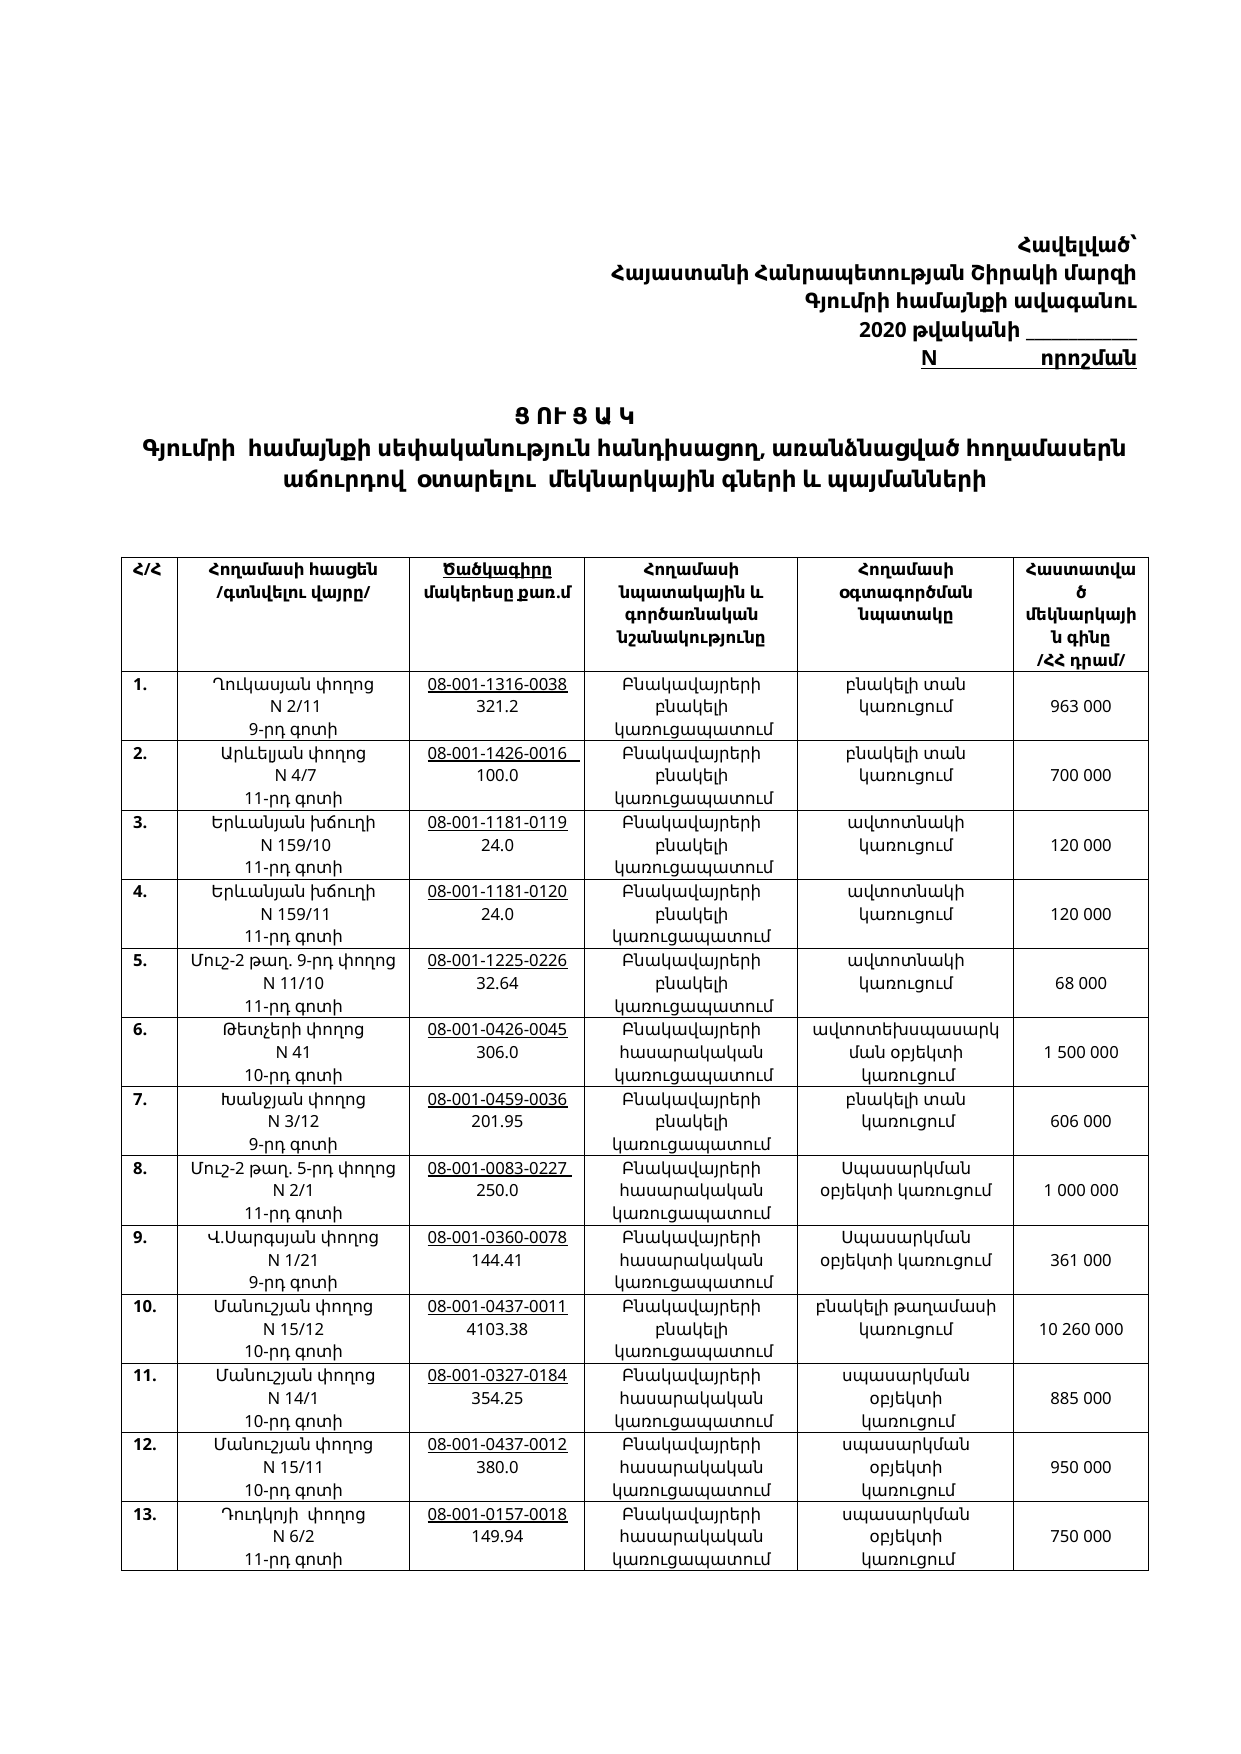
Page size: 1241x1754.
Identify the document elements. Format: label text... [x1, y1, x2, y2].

text Գյումրի համայնքի ավագանու [133, 287, 1137, 315]
table_cell Բնակավայրերի հասարակական կառուցապատում [585, 1364, 797, 1432]
table_cell 08-001-0360-0078 144.41 [410, 1226, 584, 1294]
table_cell Սպասարկման օբյեկտի կառուցում [798, 1226, 1013, 1294]
text Հավելված՝ [133, 230, 1137, 258]
table_cell 120 000 [1014, 811, 1148, 879]
table_cell 885 000 [1014, 1364, 1148, 1432]
table_cell Երևանյան խճուղի N 159/11 11-րդ գոտի [178, 880, 409, 948]
table_cell ավտոտեխսպասարկման օբյեկտի կառուցում [798, 1018, 1013, 1086]
table_cell 120 000 [1014, 880, 1148, 948]
table_cell Բնակավայրերի հասարակական կառուցապատում [585, 1502, 797, 1570]
table_cell Բնակավայրերի բնակելի կառուցապատում [585, 1295, 797, 1363]
table_cell Բնակավայրերի բնակելի կառուցապատում [585, 949, 797, 1017]
table_cell Բնակավայրերի հասարակական կառուցապատում [585, 1018, 797, 1086]
table_cell Մուշ-2 թաղ. 5-րդ փողոց N 2/1 11-րդ գոտի [178, 1156, 409, 1224]
table_cell 10. [122, 1295, 177, 1363]
table_cell 2. [122, 741, 177, 809]
table_cell 1. [122, 672, 177, 740]
table_cell Արևելյան փողոց N 4/7 11-րդ գոտի [178, 741, 409, 809]
table_cell 700 000 [1014, 741, 1148, 809]
table_cell 08-001-0327-0184 354.25 [410, 1364, 584, 1432]
table_cell 08-001-1181-0119 24.0 [410, 811, 584, 879]
table_cell 08-001-0083-0227 250.0 [410, 1156, 584, 1224]
table_cell Երևանյան խճուղի N 159/10 11-րդ գոտի [178, 811, 409, 879]
table_cell 8. [122, 1156, 177, 1224]
table_cell 08-001-1426-0016 100.0 [410, 741, 584, 809]
table_cell Բնակավայրերի հասարակական կառուցապատում [585, 1433, 797, 1501]
table_cell ավտոտնակի կառուցում [798, 811, 1013, 879]
table_cell 08-001-0426-0045 306.0 [410, 1018, 584, 1086]
table_cell 08-001-0437-0012 380.0 [410, 1433, 584, 1501]
table_cell 08-001-1225-0226 32.64 [410, 949, 584, 1017]
table_cell բնակելի տան կառուցում [798, 1087, 1013, 1155]
table_cell Բնակավայրերի բնակելի կառուցապատում [585, 741, 797, 809]
table_cell 08-001-0157-0018 149.94 [410, 1502, 584, 1570]
table_cell Թետչերի փողոց N 41 10-րդ գոտի [178, 1018, 409, 1086]
table_cell սպասարկման օբյեկտի կառուցում [798, 1433, 1013, 1501]
table_cell Բնակավայրերի բնակելի կառուցապատում [585, 880, 797, 948]
table_cell Մանուշյան փողոց N 15/11 10-րդ գոտի [178, 1433, 409, 1501]
table_cell 1 000 000 [1014, 1156, 1148, 1224]
table_cell 750 000 [1014, 1502, 1148, 1570]
table_cell 13. [122, 1502, 177, 1570]
table_cell Մուշ-2 թաղ. 9-րդ փողոց N 11/10 11-րդ գոտի [178, 949, 409, 1017]
table_cell 3. [122, 811, 177, 879]
table_cell 08-001-0437-0011 4103.38 [410, 1295, 584, 1363]
table_cell Բնակավայրերի բնակելի կառուցապատում [585, 811, 797, 879]
table_header Հաստատված մեկնարկային գինը /ՀՀ դրամ/ [1014, 558, 1148, 671]
table_cell Դուդկոյի փողոց N 6/2 11-րդ գոտի [178, 1502, 409, 1570]
table_cell 4. [122, 880, 177, 948]
table_cell Ղուկասյան փողոց N 2/11 9-րդ գոտի [178, 672, 409, 740]
table_cell 68 000 [1014, 949, 1148, 1017]
table_cell 5. [122, 949, 177, 1017]
table_cell 7. [122, 1087, 177, 1155]
table_cell ավտոտնակի կառուցում [798, 949, 1013, 1017]
text Գյումրի համայնքի սեփականություն հանդիսացող, առանձնացված հողամասերն աճուրդով օտարելու մեկնարկային գների և պայմանների [133, 432, 1137, 494]
table_cell 6. [122, 1018, 177, 1086]
table_cell ավտոտնակի կառուցում [798, 880, 1013, 948]
table_cell Բնակավայրերի բնակելի կառուցապատում [585, 1087, 797, 1155]
table_cell 361 000 [1014, 1226, 1148, 1294]
table_cell 10 260 000 [1014, 1295, 1148, 1363]
table_cell 9. [122, 1226, 177, 1294]
table_cell 963 000 [1014, 672, 1148, 740]
table_cell Բնակավայրերի հասարակական կառուցապատում [585, 1226, 797, 1294]
table_header Ծածկագիրը մակերեսը քառ.մ [410, 558, 584, 671]
table_cell 606 000 [1014, 1087, 1148, 1155]
table_cell 950 000 [1014, 1433, 1148, 1501]
table_header Հողամասի հասցեն /գտնվելու վայրը/ [178, 558, 409, 671]
text Հայաստանի Հանրապետության Շիրակի մարզի [133, 258, 1137, 287]
table_cell Մանուշյան փողոց N 14/1 10-րդ գոտի [178, 1364, 409, 1432]
table_cell բնակելի թաղամասի կառուցում [798, 1295, 1013, 1363]
table_cell բնակելի տան կառուցում [798, 741, 1013, 809]
table_cell 08-001-1316-0038 321.2 [410, 672, 584, 740]
table_header Հողամասի նպատակային և գործառնական նշանակությունը [585, 558, 797, 671]
table_cell 11. [122, 1364, 177, 1432]
table_cell 08-001-0459-0036 201.95 [410, 1087, 584, 1155]
table_cell Մանուշյան փողոց N 15/12 10-րդ գոտի [178, 1295, 409, 1363]
table_cell սպասարկման օբյեկտի կառուցում [798, 1502, 1013, 1570]
table_cell Խանջյան փողոց N 3/12 9-րդ գոտի [178, 1087, 409, 1155]
table_cell Սպասարկման օբյեկտի կառուցում [798, 1156, 1013, 1224]
table_header Հ/Հ [122, 558, 177, 671]
table_cell Բնակավայրերի հասարակական կառուցապատում [585, 1156, 797, 1224]
text Ց ՈՒ Ց Ա Կ [133, 400, 1137, 432]
text 2020 թվականի _____________ [133, 315, 1137, 343]
table_header Հողամասի օգտագործման նպատակը [798, 558, 1013, 671]
table_cell Վ.Սարգսյան փողոց N 1/21 9-րդ գոտի [178, 1226, 409, 1294]
table_cell 1 500 000 [1014, 1018, 1148, 1086]
table_cell սպասարկման օբյեկտի կառուցում [798, 1364, 1013, 1432]
table_cell բնակելի տան կառուցում [798, 672, 1013, 740]
text N որոշման [133, 343, 1137, 372]
table_cell 12. [122, 1433, 177, 1501]
table_cell Բնակավայրերի բնակելի կառուցապատում [585, 672, 797, 740]
table_cell 08-001-1181-0120 24.0 [410, 880, 584, 948]
